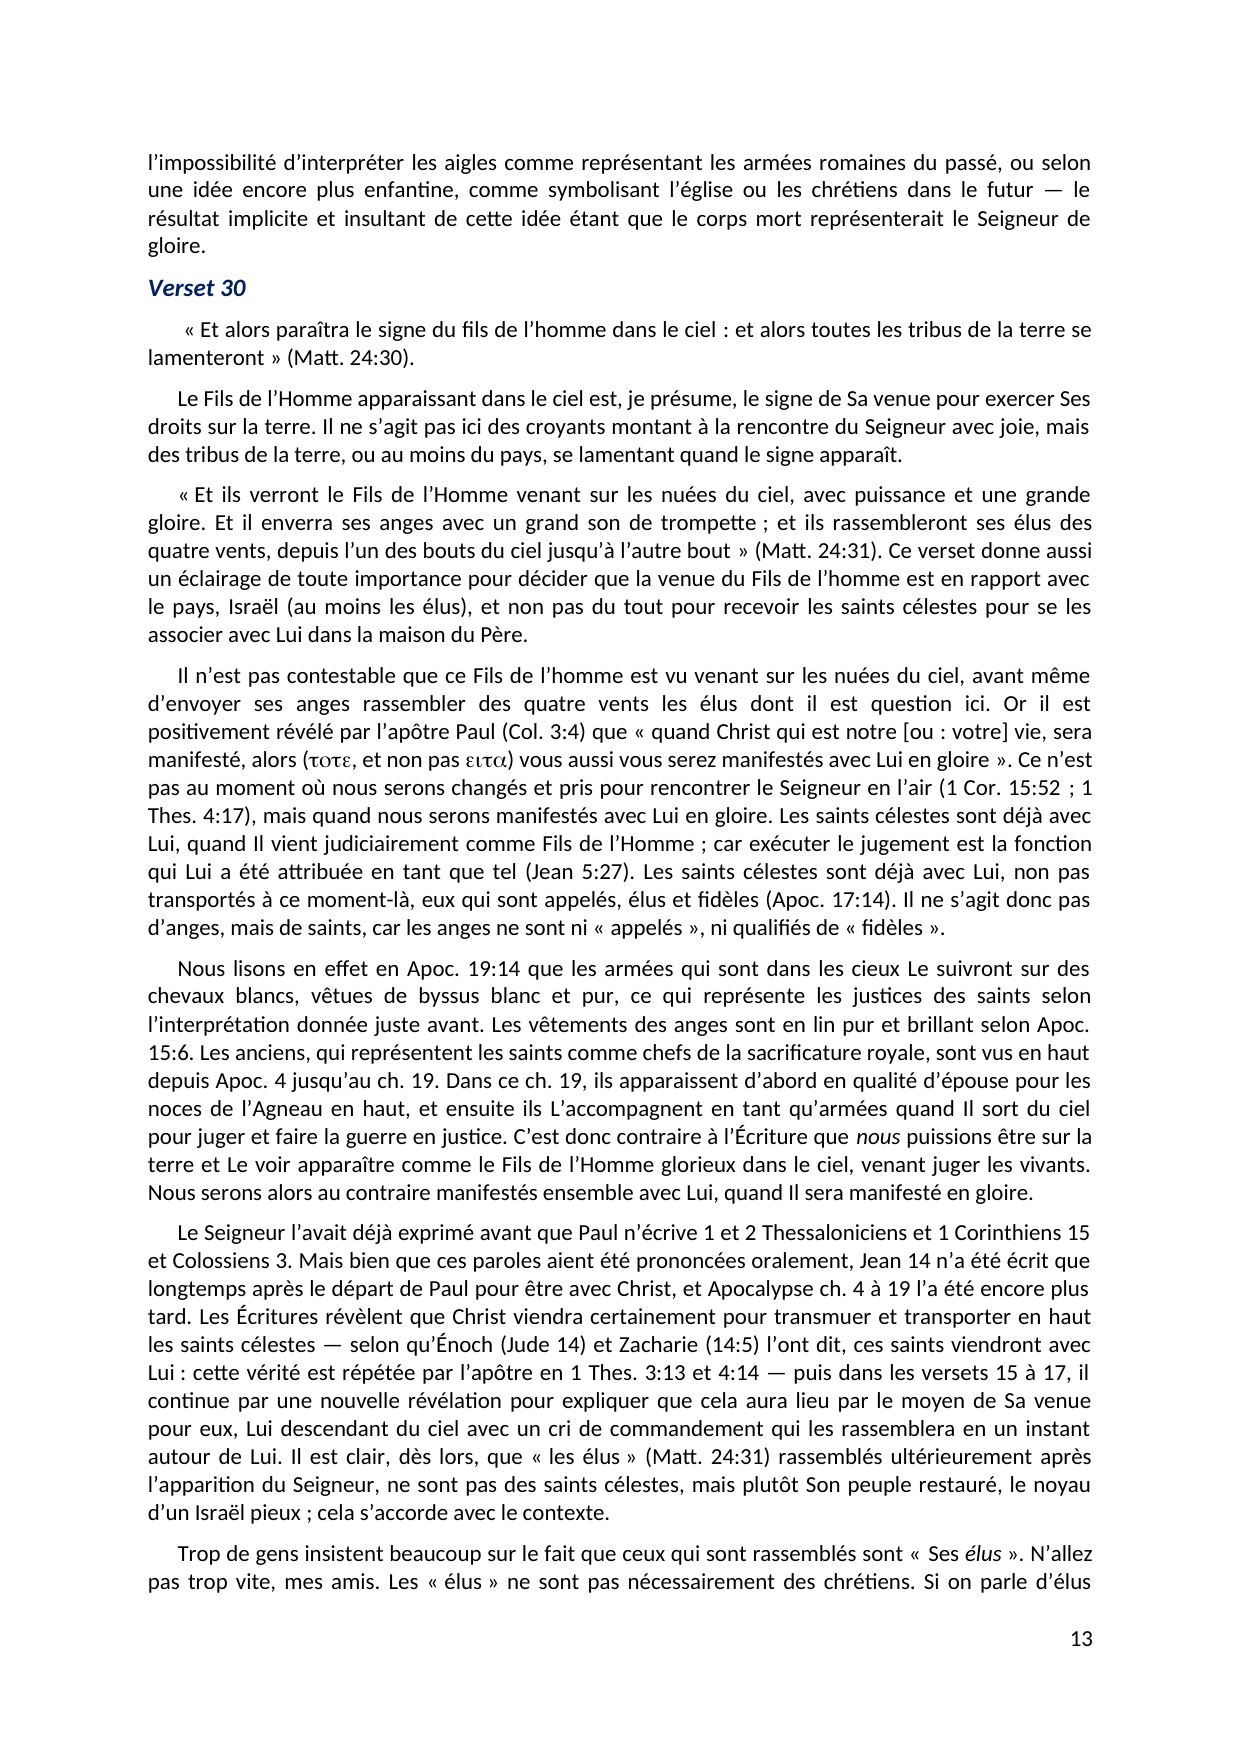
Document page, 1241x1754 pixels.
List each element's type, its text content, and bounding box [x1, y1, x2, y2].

subtitle Verset 30 [148, 272, 1093, 303]
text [148, 1539, 1093, 1595]
text Il n’est pas contestable que ce Fils de l’homme est vu venant sur les nuées du ciel, avant même d’envoyer ses anges rassembler des quatre vents les élus dont il est question ici. Or il est positivement révélé par l’apôtre Paul (Col. 3:4) que « quand Christ qui est notre [ou : votre] vie, sera manifesté, alors (, et non pas ) vous aussi vous serez manifestés avec Lui en gloire ». Ce n’est pas au moment où nous serons changés et pris pour rencontrer le Seigneur en l’air (1 Cor. 15:52 ; 1 Thes. 4:17), mais quand nous serons manifestés avec Lui en gloire. Les saints célestes sont déjà avec Lui, quand Il vient judiciairement comme Fils de l’Homme ; car exécuter le jugement est la fonction qui Lui a été attribuée en tant que tel (Jean 5:27). Les saints célestes sont déjà avec Lui, non pas transportés à ce moment-là, eux qui sont appelés, élus et fidèles (Apoc. 17:14). Il ne s’agit donc pas d’anges, mais de saints, car les anges ne sont ni « appelés », ni qualifiés de « fidèles ». [148, 661, 1093, 941]
text « Et ils verront le Fils de l’Homme venant sur les nuées du ciel, avec puissance et une grande gloire. Et il enverra ses anges avec un grand son de trompette ; et ils rassembleront ses élus des quatre vents, depuis l’un des bouts du ciel jusqu’à l’autre bout » (Matt. 24:31). Ce verset donne aussi un éclairage de toute importance pour décider que la venue du Fils de l’homme est en rapport avec le pays, Israël (au moins les élus), et non pas du tout pour recevoir les saints célestes pour se les associer avec Lui dans la maison du Père. [148, 480, 1093, 648]
text Le Seigneur l’avait déjà exprimé avant que Paul n’écrive 1 et 2 Thessaloniciens et 1 Corinthiens 15 et Colossiens 3. Mais bien que ces paroles aient été prononcées oralement, Jean 14 n’a été écrit que longtemps après le départ de Paul pour être avec Christ, et Apocalypse ch. 4 à 19 l’a été encore plus tard. Les Écritures révèlent que Christ viendra certainement pour transmuer et transporter en haut les saints célestes — selon qu’Énoch (Jude 14) et Zacharie (14:5) l’ont dit, ces saints viendront avec Lui : cette vérité est répétée par l’apôtre en 1 Thes. 3:13 et 4:14 — puis dans les versets 15 à 17, il continue par une nouvelle révélation pour expliquer que cela aura lieu par le moyen de Sa venue pour eux, Lui descendant du ciel avec un cri de commandement qui les rassemblera en un instant autour de Lui. Il est clair, dès lors, que « les élus » (Matt. 24:31) rassemblés ultérieurement après l’apparition du Seigneur, ne sont pas des saints célestes, mais plutôt Son peuple restauré, le noyau d’un Israël pieux ; cela s’accorde avec le contexte. [148, 1218, 1093, 1527]
text Nous lisons en effet en Apoc. 19:14 que les armées qui sont dans les cieux Le suivront sur des chevaux blancs, vêtues de byssus blanc et pur, ce qui représente les justices des saints selon l’interprétation donnée juste avant. Les vêtements des anges sont en lin pur et brillant selon Apoc. 15:6. Les anciens, qui représentent les saints comme chefs de la sacrificature royale, sont vus en haut depuis Apoc. 4 jusqu’au ch. 19. Dans ce ch. 19, ils apparaissent d’abord en qualité d’épouse pour les noces de l’Agneau en haut, et ensuite ils L’accompagnent en tant qu’armées quand Il sort du ciel pour juger et faire la guerre en justice. C’est donc contraire à l’Écriture que nous puissions être sur la terre et Le voir apparaître comme le Fils de l’Homme glorieux dans le ciel, venant juger les vivants. Nous serons alors au contraire manifestés ensemble avec Lui, quand Il sera manifesté en gloire. [148, 954, 1093, 1206]
text Le Fils de l’Homme apparaissant dans le ciel est, je présume, le signe de Sa venue pour exercer Ses droits sur la terre. Il ne s’agit pas ici des croyants montant à la rencontre du Seigneur avec joie, mais des tribus de la terre, ou au moins du pays, se lamentant quand le signe apparaît. [148, 384, 1093, 468]
text « Et alors paraîtra le signe du fils de l’homme dans le ciel : et alors toutes les tribus de la terre se lamenteront » (Matt. 24:30). [148, 315, 1093, 371]
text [148, 148, 1093, 260]
